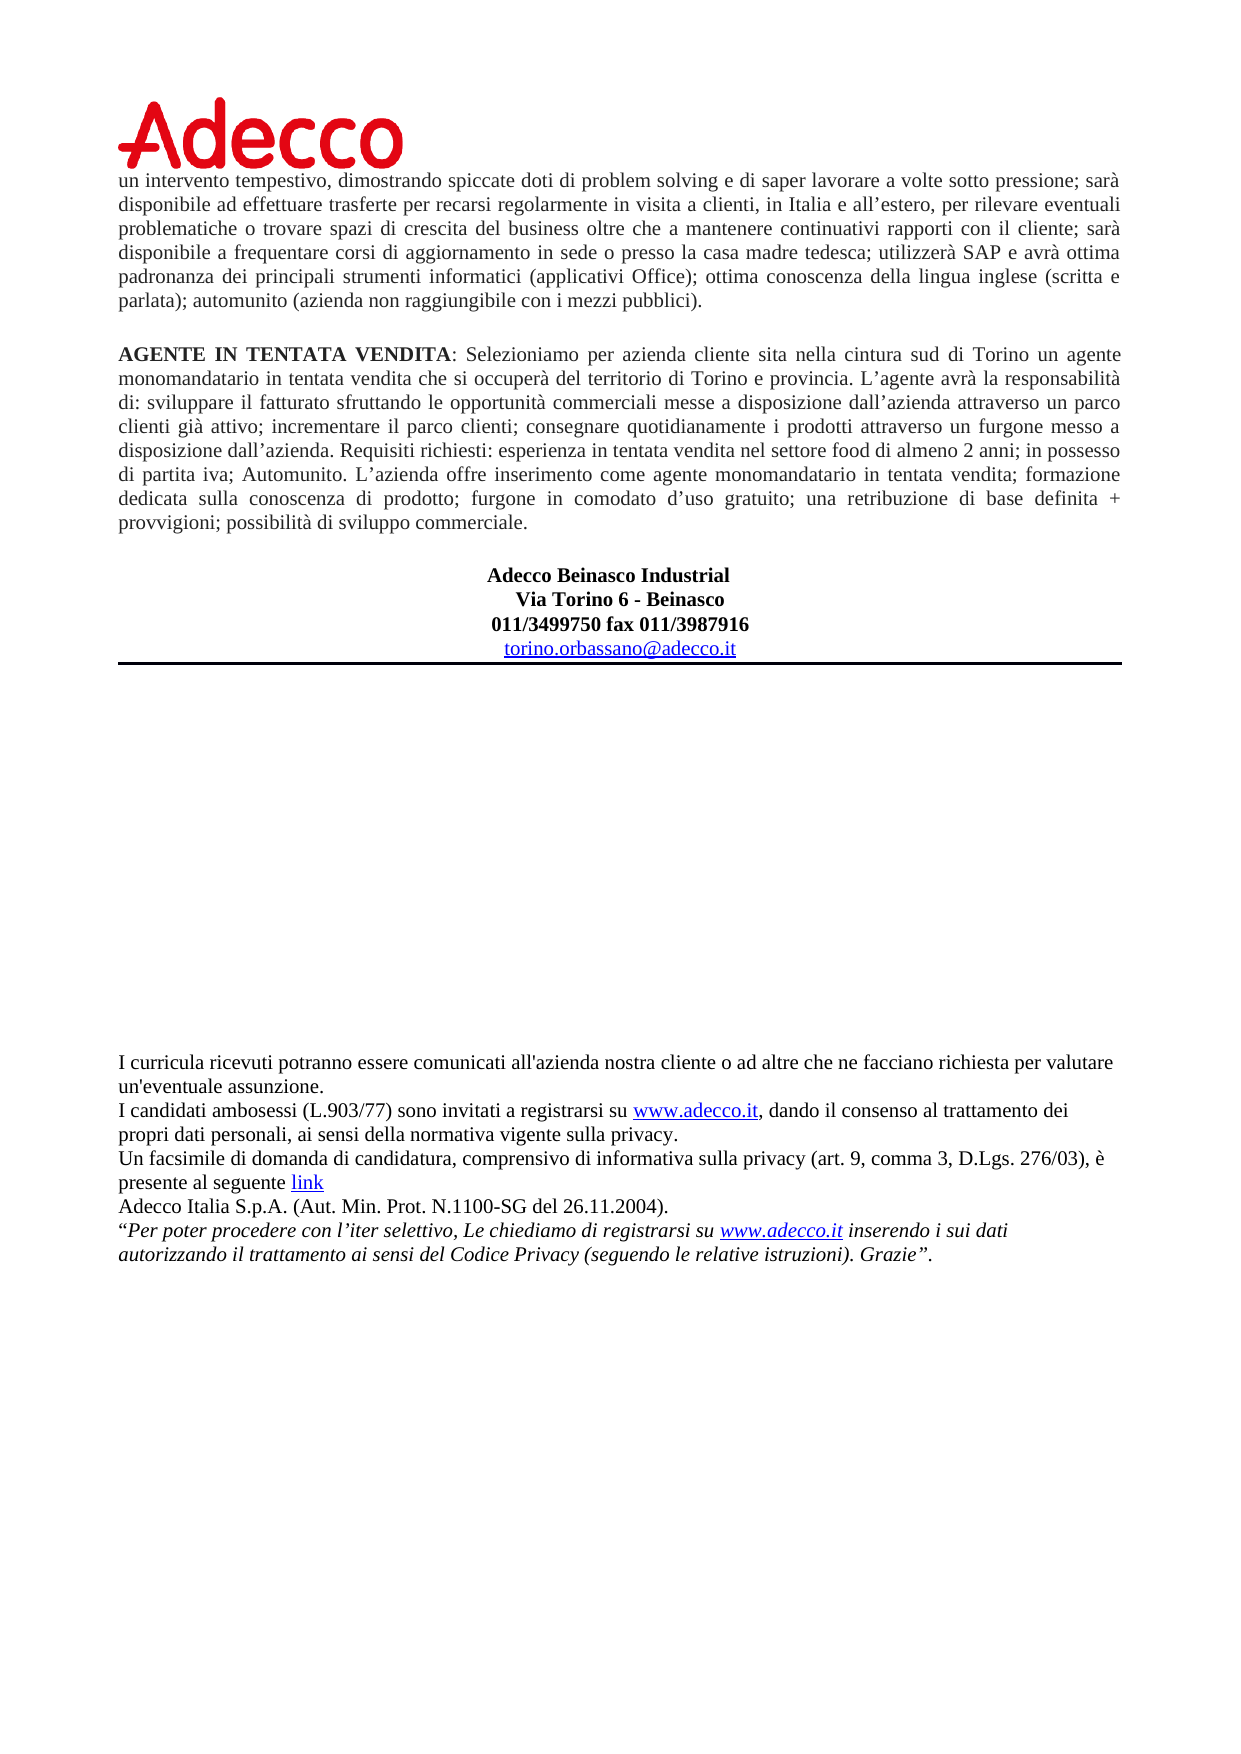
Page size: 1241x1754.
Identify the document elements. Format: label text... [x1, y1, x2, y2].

text 011/3499750 fax 011/3987916 [118, 611, 1122, 636]
list Adecco Beinasco Industrial [487, 563, 1122, 587]
text I curricula ricevuti potranno essere comunicati all'azienda nostra cliente o ad altre che ne facciano richiesta per valutare un'eventuale assunzione. [118, 1050, 1122, 1098]
text torino.orbassano@adecco.it [118, 636, 1122, 662]
text Adecco Italia S.p.A. (Aut. Min. Prot. N.1100-SG del 26.11.2004). [118, 1194, 1122, 1218]
text AGENTE IN TENTATA VENDITA: Selezioniamo per azienda cliente sita nella cintura sud di Torino un agente monomandatario in tentata vendita che si occuperà del territorio di Torino e provincia. L’agente avrà la responsabilità di: sviluppare il fatturato sfruttando le opportunità commerciali messe a disposizione dall’azienda attraverso un parco clienti già attivo; incrementare il parco clienti; consegnare quotidianamente i prodotti attraverso un furgone messo a disposizione dall’azienda. Requisiti richiesti: esperienza in tentata vendita nel settore food di almeno 2 anni; in possesso di partita iva; Automunito. L’azienda offre inserimento come agente monomandatario in tentata vendita; formazione dedicata sulla conoscenza di prodotto; furgone in comodato d’uso gratuito; una retribuzione di base definita + provvigioni; possibilità di sviluppo commerciale. [118, 342, 1122, 534]
text Via Torino 6 - Beinasco [118, 587, 1122, 611]
text Un facsimile di domanda di candidatura, comprensivo di informativa sulla privacy (art. 9, comma 3, D.Lgs. 276/03), è presente al seguente link [118, 1146, 1122, 1194]
text I candidati ambosessi (L.903/77) sono invitati a registrarsi su www.adecco.it, dando il consenso al trattamento dei propri dati personali, ai sensi della normativa vigente sulla privacy. [118, 1098, 1122, 1146]
picture [118, 97, 403, 169]
text “Per poter procedere con l’iter selettivo, Le chiediamo di registrarsi su www.adecco.it inserendo i sui dati autorizzando il trattamento ai sensi del Codice Privacy (seguendo le relative istruzioni). Grazie”. [118, 1218, 1122, 1266]
